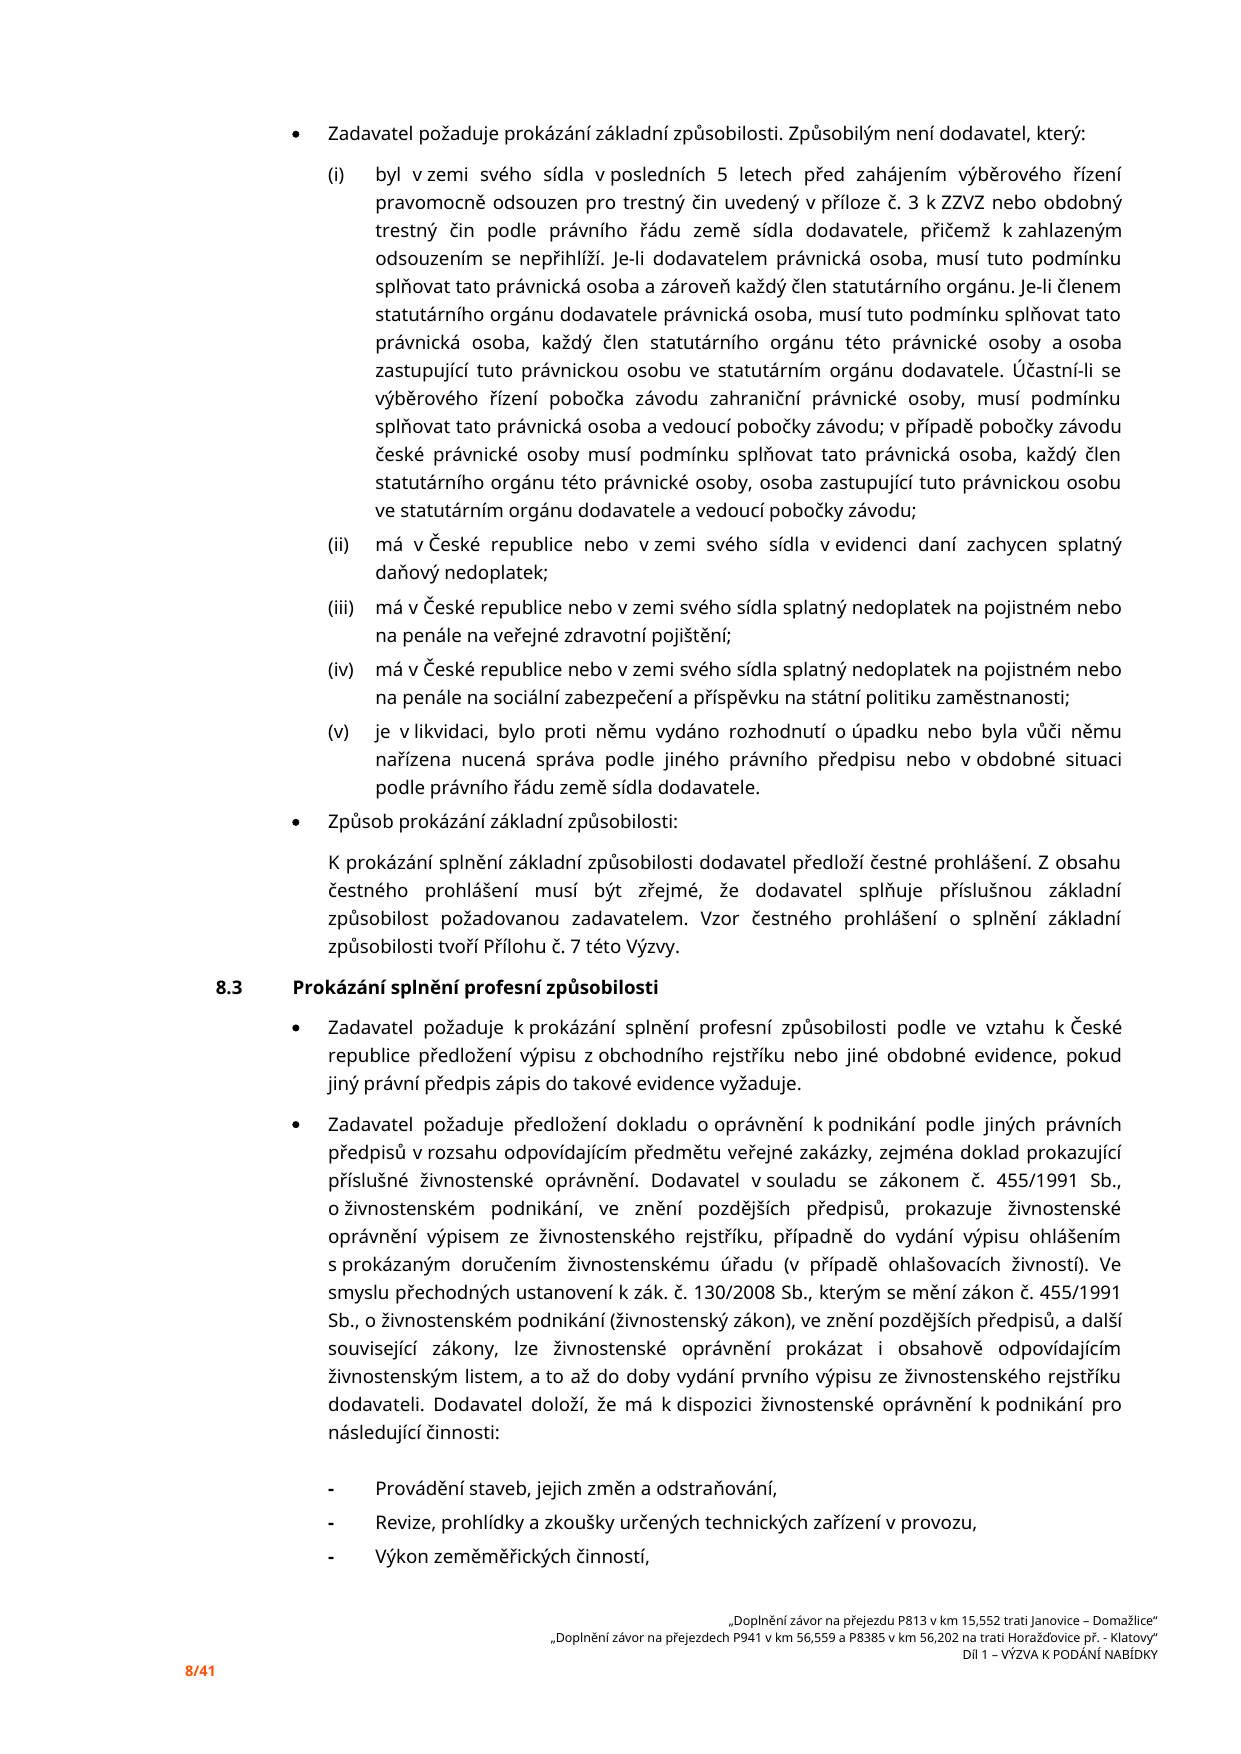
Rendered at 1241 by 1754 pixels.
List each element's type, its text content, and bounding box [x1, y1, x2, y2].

text Zadavatel požaduje prokázání základní způsobilosti. Způsobilým není dodavatel, který: [292, 121, 1122, 146]
text byl v zemi svého sídla v posledních 5 letech před zahájením výběrového řízení pravomocně odsouzen pro trestný čin uvedený v příloze č. 3 k ZZVZ nebo obdobný trestný čin podle právního řádu země sídla dodavatele, přičemž k zahlazeným odsouzením se nepřihlíží. Je-li dodavatelem právnická osoba, musí tuto podmínku splňovat tato právnická osoba a zároveň každý člen statutárního orgánu. Je-li členem statutárního orgánu dodavatele právnická osoba, musí tuto podmínku splňovat tato právnická osoba, každý člen statutárního orgánu této právnické osoby a osoba zastupující tuto právnickou osobu ve statutárním orgánu dodavatele. Účastní-li se výběrového řízení pobočka závodu zahraniční právnické osoby, musí podmínku splňovat tato právnická osoba a vedoucí pobočky závodu; v případě pobočky závodu české právnické osoby musí podmínku splňovat tato právnická osoba, každý člen statutárního orgánu této právnické osoby, osoba zastupující tuto právnickou osobu ve statutárním orgánu dodavatele a vedoucí pobočky závodu; [328, 161, 1122, 523]
text má v České republice nebo v zemi svého sídla splatný nedoplatek na pojistném nebo na penále na veřejné zdravotní pojištění; [328, 594, 1122, 647]
text má v České republice nebo v zemi svého sídla v evidenci daní zachycen splatný daňový nedoplatek; [328, 532, 1122, 585]
text Způsob prokázání základní způsobilosti: [292, 809, 1122, 834]
text má v České republice nebo v zemi svého sídla splatný nedoplatek na pojistném nebo na penále na sociální zabezpečení a příspěvku na státní politiku zaměstnanosti; [328, 656, 1122, 710]
text Provádění staveb, jejich změn a odstraňování, [328, 1475, 1122, 1501]
text K prokázání splnění základní způsobilosti dodavatel předloží čestné prohlášení. Z obsahu čestného prohlášení musí být zřejmé, že dodavatel splňuje příslušnou základní způsobilost požadovanou zadavatelem. Vzor čestného prohlášení o splnění základní způsobilosti tvoří Přílohu č. 7 této Výzvy. [328, 849, 1122, 959]
text Výkon zeměměřických činností, [328, 1544, 1122, 1569]
text Zadavatel požaduje předložení dokladu o oprávnění k podnikání podle jiných právních předpisů v rozsahu odpovídajícím předmětu veřejné zakázky, zejména doklad prokazující příslušné živnostenské oprávnění. Dodavatel v souladu se zákonem č. 455/1991 Sb., o živnostenském podnikání, ve znění pozdějších předpisů, prokazuje živnostenské oprávnění výpisem ze živnostenského rejstříku, případně do vydání výpisu ohlášením s prokázaným doručením živnostenskému úřadu (v případě ohlašovacích živností). Ve smyslu přechodných ustanovení k zák. č. 130/2008 Sb., kterým se mění zákon č. 455/1991 Sb., o živnostenském podnikání (živnostenský zákon), ve znění pozdějších předpisů, a další související zákony, lze živnostenské oprávnění prokázat i obsahově odpovídajícím živnostenským listem, a to až do doby vydání prvního výpisu ze živnostenského rejstříku dodavateli. Dodavatel doloží, že má k dispozici živnostenské oprávnění k podnikání pro následující činnosti: [292, 1111, 1122, 1445]
text Revize, prohlídky a zkoušky určených technických zařízení v provozu, [328, 1509, 1122, 1535]
text je v likvidaci, bylo proti němu vydáno rozhodnutí o úpadku nebo byla vůči němu nařízena nucená správa podle jiného právního předpisu nebo v obdobné situaci podle právního řádu země sídla dodavatele. [328, 718, 1122, 800]
text Prokázání splnění profesní způsobilosti [216, 974, 1122, 999]
text Zadavatel požaduje k prokázání splnění profesní způsobilosti podle ve vztahu k České republice předložení výpisu z obchodního rejstříku nebo jiné obdobné evidence, pokud jiný právní předpis zápis do takové evidence vyžaduje. [292, 1014, 1122, 1096]
